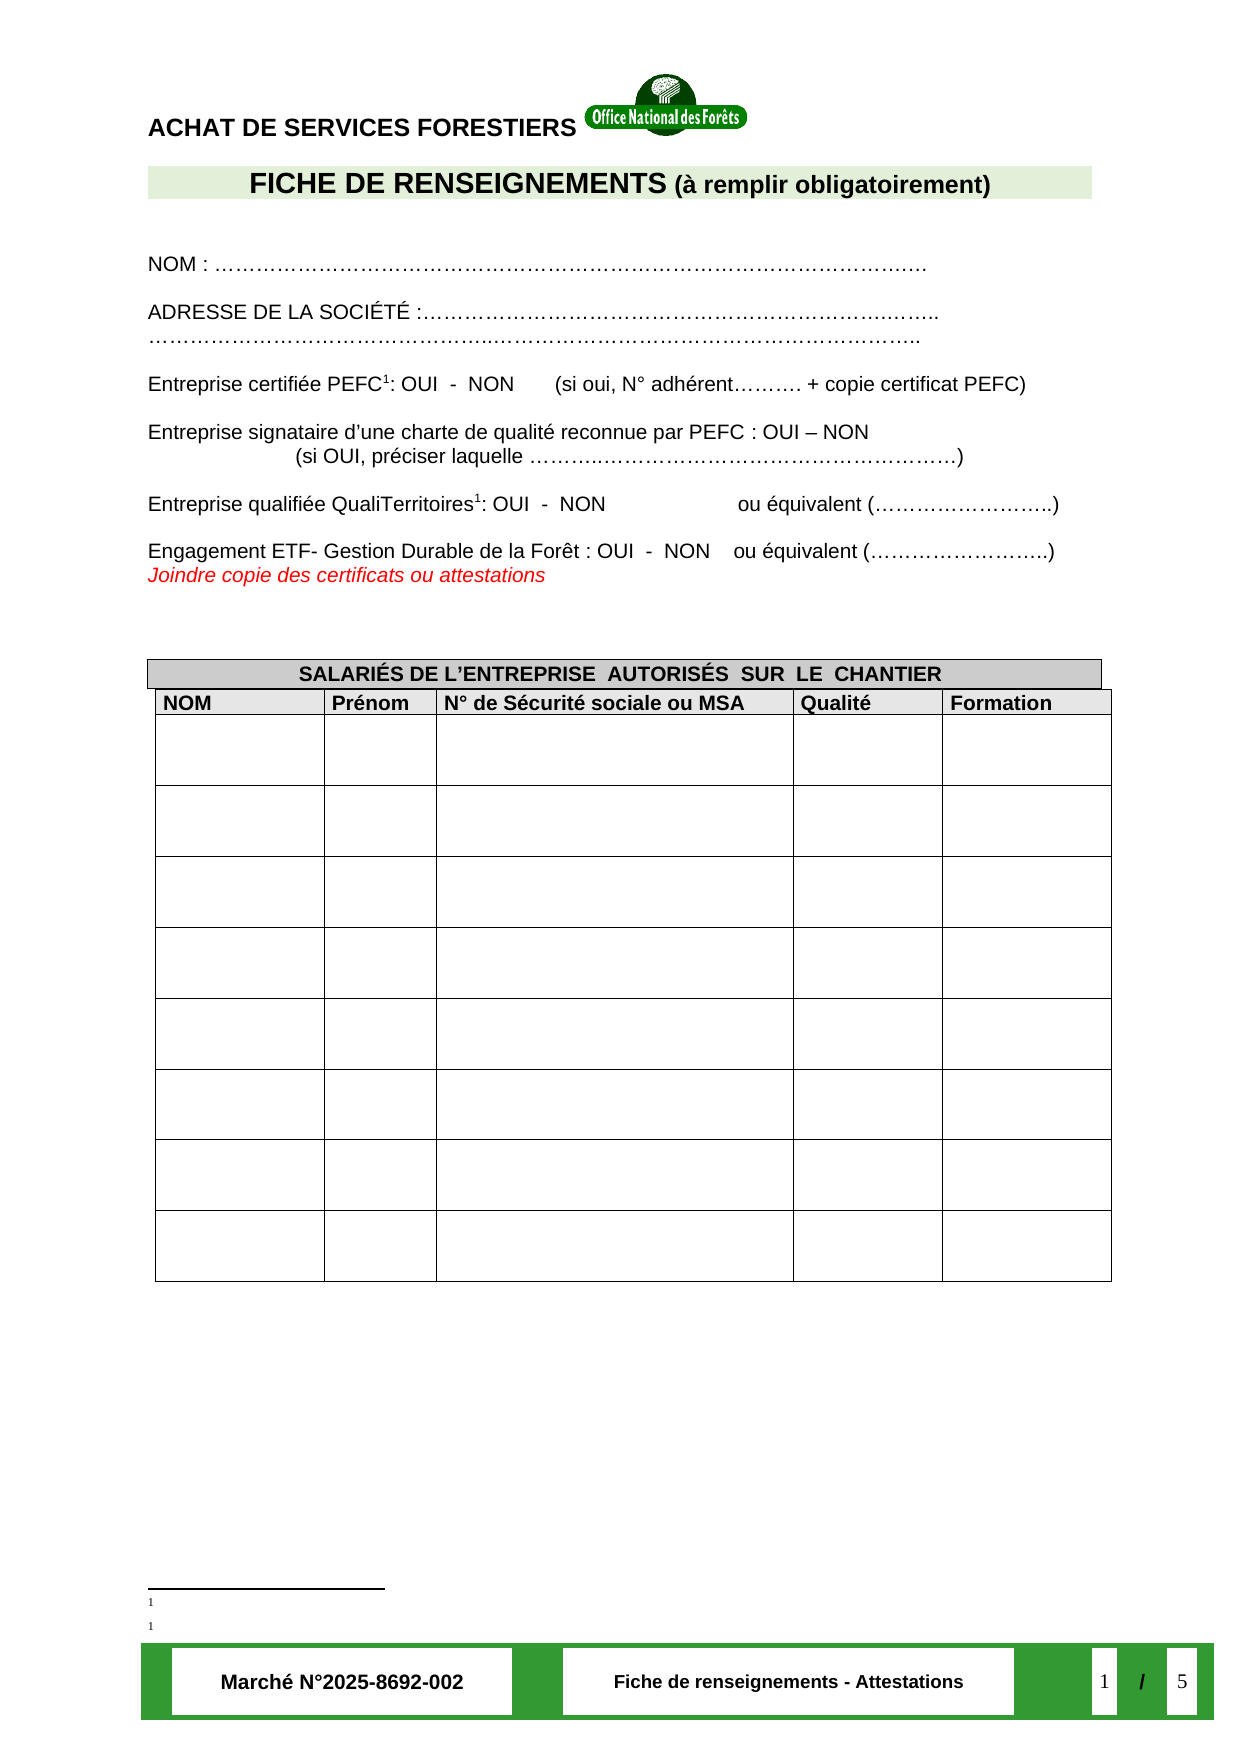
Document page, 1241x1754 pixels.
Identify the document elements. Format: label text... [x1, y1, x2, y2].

table_cell [943, 857, 1111, 927]
table_header Formation [943, 690, 1111, 714]
table_header N° de Sécurité sociale ou MSA [437, 690, 793, 714]
table_cell [325, 928, 436, 998]
table_cell [437, 1070, 793, 1139]
table_cell [794, 715, 942, 785]
table_header NOM [156, 690, 324, 714]
table_cell [794, 1211, 942, 1281]
table_cell [437, 857, 793, 927]
table_cell [794, 1140, 942, 1210]
table_cell [156, 715, 324, 785]
table_cell [437, 786, 793, 856]
table_cell [325, 1140, 436, 1210]
table_cell [943, 715, 1111, 785]
table_cell [325, 715, 436, 785]
table_header Prénom [325, 690, 436, 714]
table_cell [943, 999, 1111, 1068]
table_cell [437, 999, 793, 1068]
table_cell [156, 1070, 324, 1139]
table_cell [325, 1070, 436, 1139]
table_cell [156, 928, 324, 998]
table_cell [943, 786, 1111, 856]
text Entreprise signataire d’une charte de qualité reconnue par PEFC : OUI – NON [148, 419, 1092, 443]
table_cell [156, 1211, 324, 1281]
table_cell [794, 928, 942, 998]
subtitle SALARIÉS DE L’ENTREPRISE AUTORISÉS SUR LE CHANTIER [148, 660, 1101, 688]
table_cell [156, 999, 324, 1068]
text Entreprise certifiée PEFC1: OUI - NON (si oui, N° adhérent………. + copie certificat PEFC) [148, 372, 1092, 396]
table_cell [794, 857, 942, 927]
text (si OUI, préciser laquelle ………..……………………………………………) [221, 443, 1092, 467]
text FICHE DE RENSEIGNEMENTS (à remplir obligatoirement) [148, 166, 1092, 199]
table_cell [325, 786, 436, 856]
table_cell [325, 857, 436, 927]
table_cell [794, 1070, 942, 1139]
table_header Qualité [794, 690, 942, 714]
table_cell [794, 786, 942, 856]
table_cell [437, 1140, 793, 1210]
text NOM : ……………………………………………………………………………………….… [148, 252, 1092, 276]
table_cell [156, 1140, 324, 1210]
table_cell [943, 1211, 1111, 1281]
table_cell [437, 715, 793, 785]
table_cell [156, 857, 324, 927]
table_cell [794, 999, 942, 1068]
text Joindre copie des certificats ou attestations [148, 563, 1092, 587]
table_cell [156, 786, 324, 856]
text Engagement ETF- Gestion Durable de la Forêt : OUI - NON ou équivalent (……………………..) [148, 539, 1092, 563]
text ADRESSE DE LA SOCIÉTÉ :………………………………………………………….…….. …………………………………………..…………………………………………………….. [148, 300, 1092, 348]
table_cell [943, 1070, 1111, 1139]
text Entreprise qualifiée QualiTerritoires1: OUI - NON ou équivalent (……………………..) [148, 491, 1092, 515]
picture [583, 73, 748, 137]
table_cell [437, 928, 793, 998]
table_cell [325, 1211, 436, 1281]
table_cell [437, 1211, 793, 1281]
table_cell [943, 928, 1111, 998]
table_cell [325, 999, 436, 1068]
table_cell [943, 1140, 1111, 1210]
